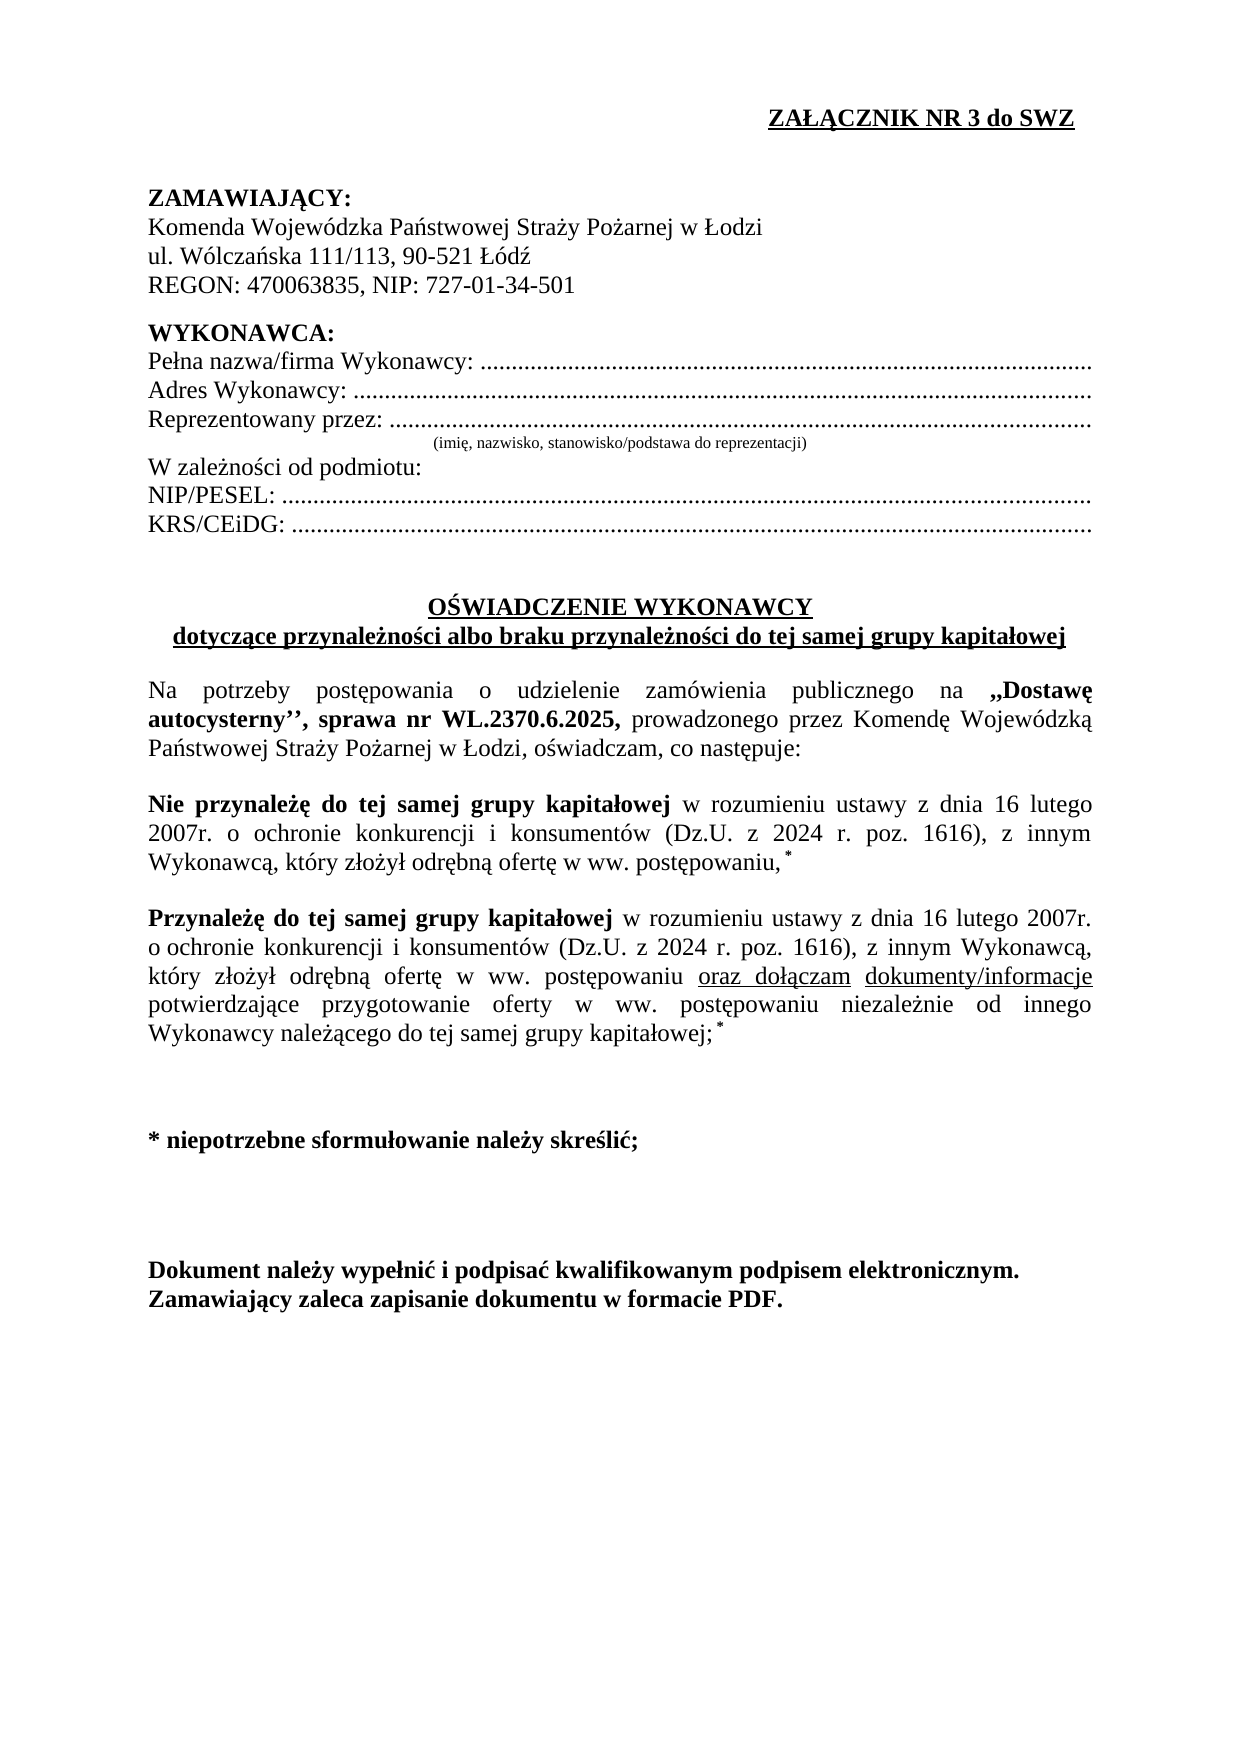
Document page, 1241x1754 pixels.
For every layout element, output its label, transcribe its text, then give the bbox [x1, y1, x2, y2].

text NIP/PESEL: [148, 481, 1093, 509]
text OŚWIADCZENIE WYKONAWCY [148, 592, 1093, 621]
text * niepotrzebne sformułowanie należy skreślić; [148, 1130, 1093, 1153]
text Nie przynależę do tej samej grupy kapitałowej w rozumieniu ustawy z dnia 16 lutego 2007r. o ochronie konkurencji i konsumentów (Dz.U. z 2024 r. poz. 1616), z innym Wykonawcą, który złożył odrębną ofertę w ww. postępowaniu, * [148, 790, 1093, 876]
text REGON: 470063835, NIP: 727-01-34-501 [148, 270, 1093, 298]
text ul. Wólczańska 111/113, 90-521 Łódź [148, 241, 1093, 270]
text dotyczące przynależności albo braku przynależności do tej samej grupy kapitałowej [148, 621, 1091, 650]
text WYKONAWCA: [148, 318, 1093, 346]
text Na potrzeby postępowania o udzielenie zamówienia publicznego na ,,Dostawę autocysterny’’, sprawa nr WL.2370.6.2025, prowadzonego przez Komendę Wojewódzką Państwowej Straży Pożarnej w Łodzi, oświadczam, co następuje: [148, 676, 1093, 762]
text Reprezentowany przez: [148, 404, 1093, 433]
text Przynależę do tej samej grupy kapitałowej w rozumieniu ustawy z dnia 16 lutego 2007r. o ochronie konkurencji i konsumentów (Dz.U. z 2024 r. poz. 1616), z innym Wykonawcą, który złożył odrębną ofertę w ww. postępowaniu oraz dołączam dokumenty/informacje potwierdzające przygotowanie oferty w ww. postępowaniu niezależnie od innego Wykonawcy należącego do tej samej grupy kapitałowej; * [148, 904, 1093, 1047]
text Dokument należy wypełnić i podpisać kwalifikowanym podpisem elektronicznym. [148, 1255, 1093, 1284]
text (imię, nazwisko, stanowisko/podstawa do reprezentacji) [148, 433, 1093, 452]
text Zamawiający zaleca zapisanie dokumentu w formacie PDF. [148, 1284, 1093, 1313]
text Pełna nazwa/firma Wykonawcy: [148, 346, 1093, 375]
text Adres Wykonawcy: [148, 375, 1093, 404]
text ZAMAWIAJĄCY: [148, 183, 1093, 212]
text KRS/CEiDG: [148, 509, 1093, 538]
text W zależności od podmiotu: [148, 452, 1093, 481]
text ZAŁĄCZNIK NR 3 do SWZ [768, 103, 1093, 132]
text Komenda Wojewódzka Państwowej Straży Pożarnej w Łodzi [148, 212, 1093, 241]
